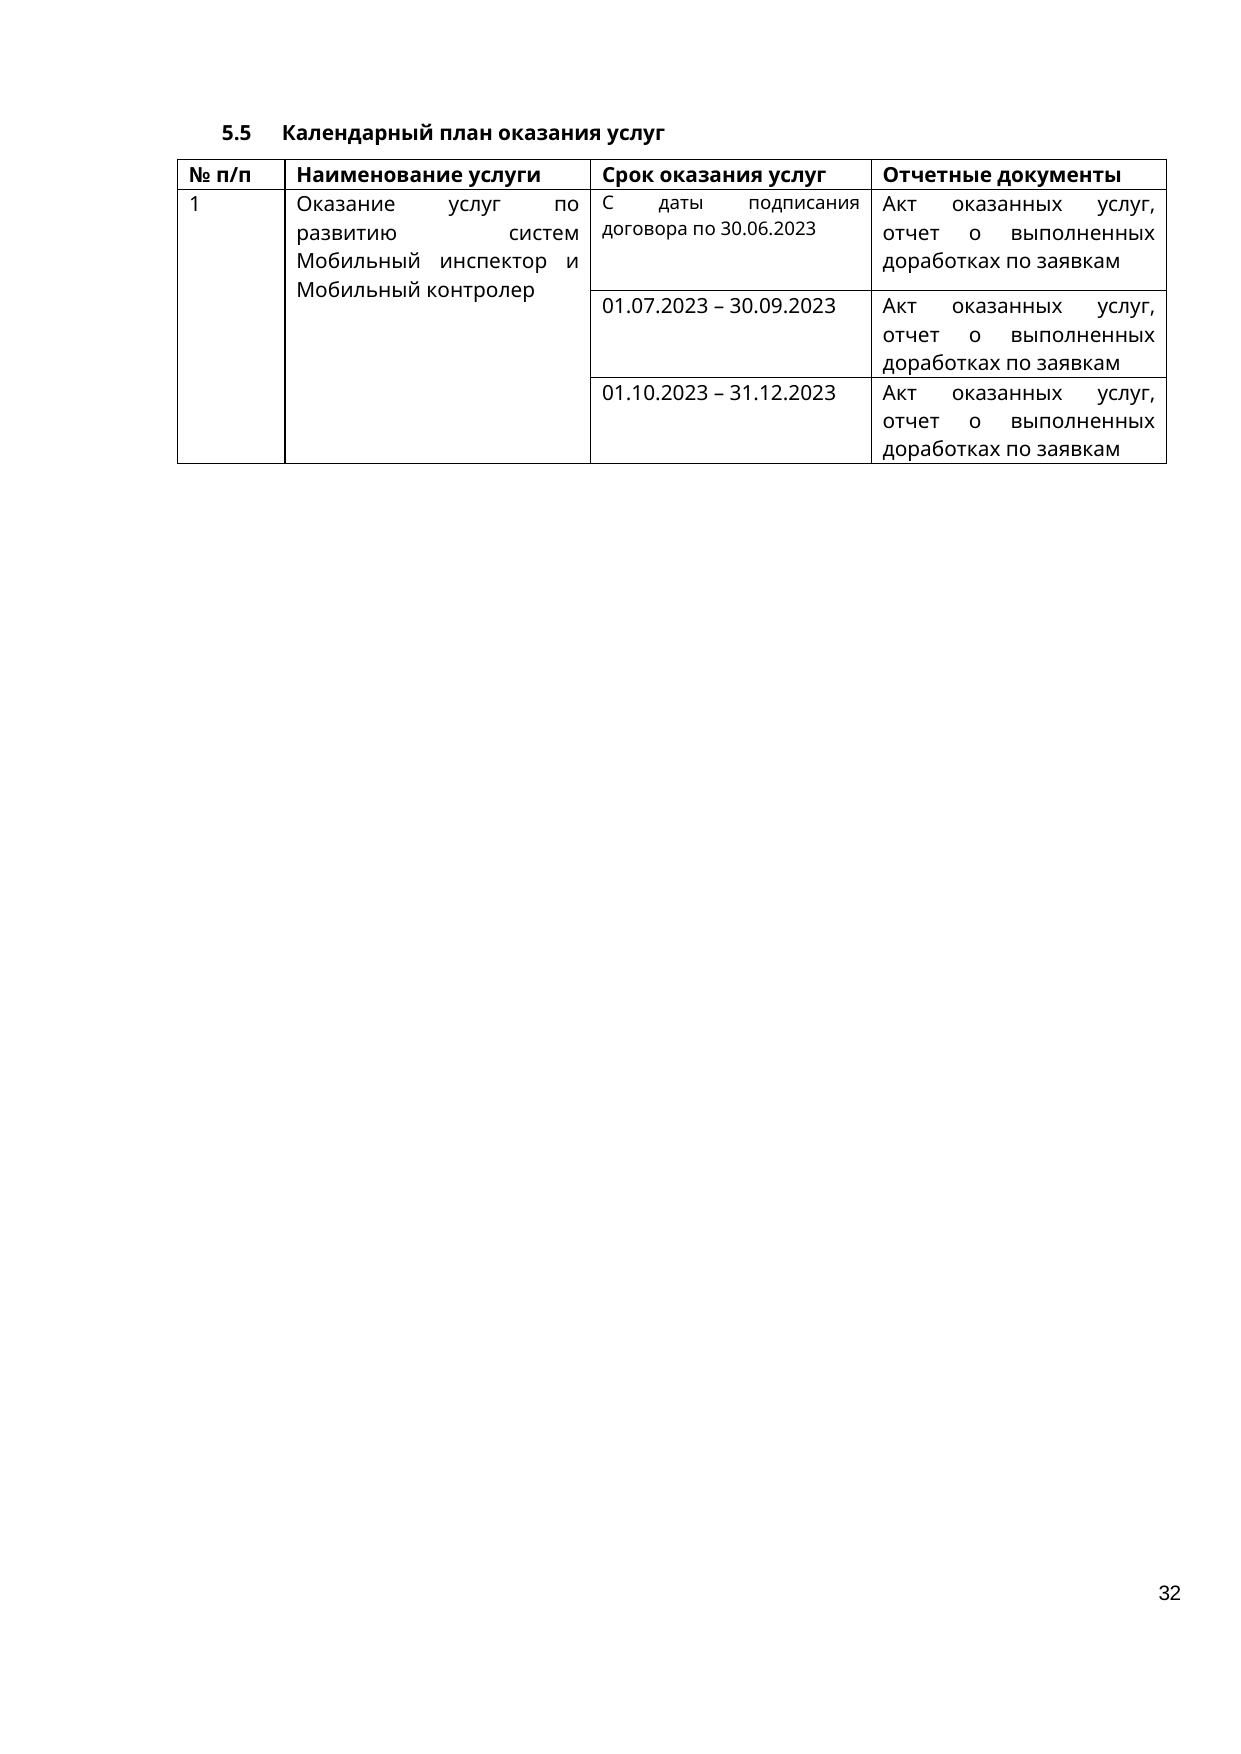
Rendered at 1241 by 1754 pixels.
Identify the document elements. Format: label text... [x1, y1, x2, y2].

table_cell Акт оказанных услуг, отчет о выполненных доработках по заявкам [872, 190, 1166, 290]
list Календарный план оказания услуг [222, 118, 1181, 147]
table_cell 01.10.2023 – 31.12.2023 [591, 378, 871, 463]
table_cell 01.07.2023 – 30.09.2023 [591, 291, 871, 377]
table_cell С даты подписания договора по 30.06.2023 [591, 190, 871, 290]
table_cell Акт оказанных услуг, отчет о выполненных доработках по заявкам [872, 378, 1166, 463]
table_header № п/п [178, 160, 284, 188]
table_cell Акт оказанных услуг, отчет о выполненных доработках по заявкам [872, 291, 1166, 377]
table_cell 1 [178, 190, 284, 463]
table_header Отчетные документы [872, 160, 1166, 188]
table_header Наименование услуги [286, 160, 590, 188]
table_cell Оказание услуг по развитию систем Мобильный инспектор и Мобильный контролер [286, 190, 590, 463]
table_header Срок оказания услуг [591, 160, 871, 188]
